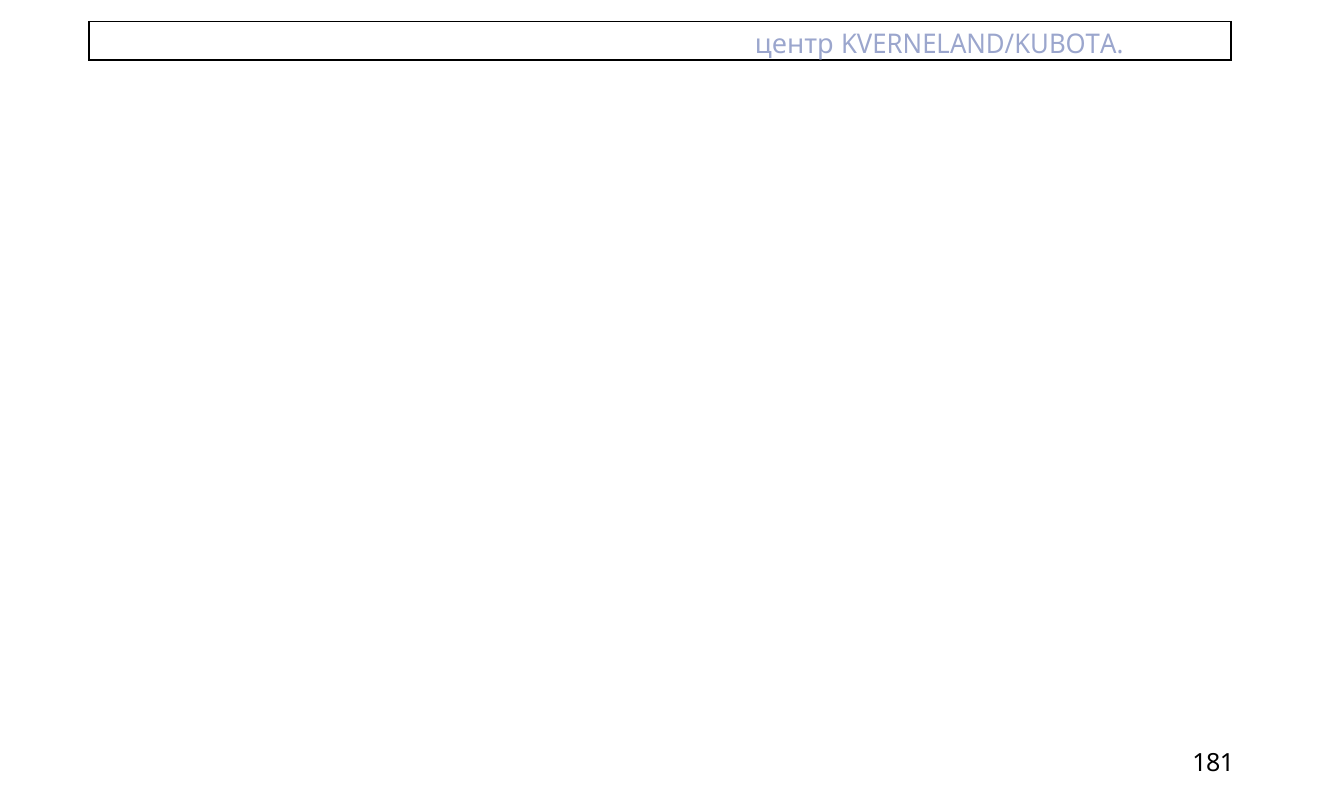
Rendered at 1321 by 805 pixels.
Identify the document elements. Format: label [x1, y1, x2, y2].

table_cell [90, 22, 358, 59]
table_cell [358, 22, 739, 59]
table_cell [739, 22, 1230, 59]
